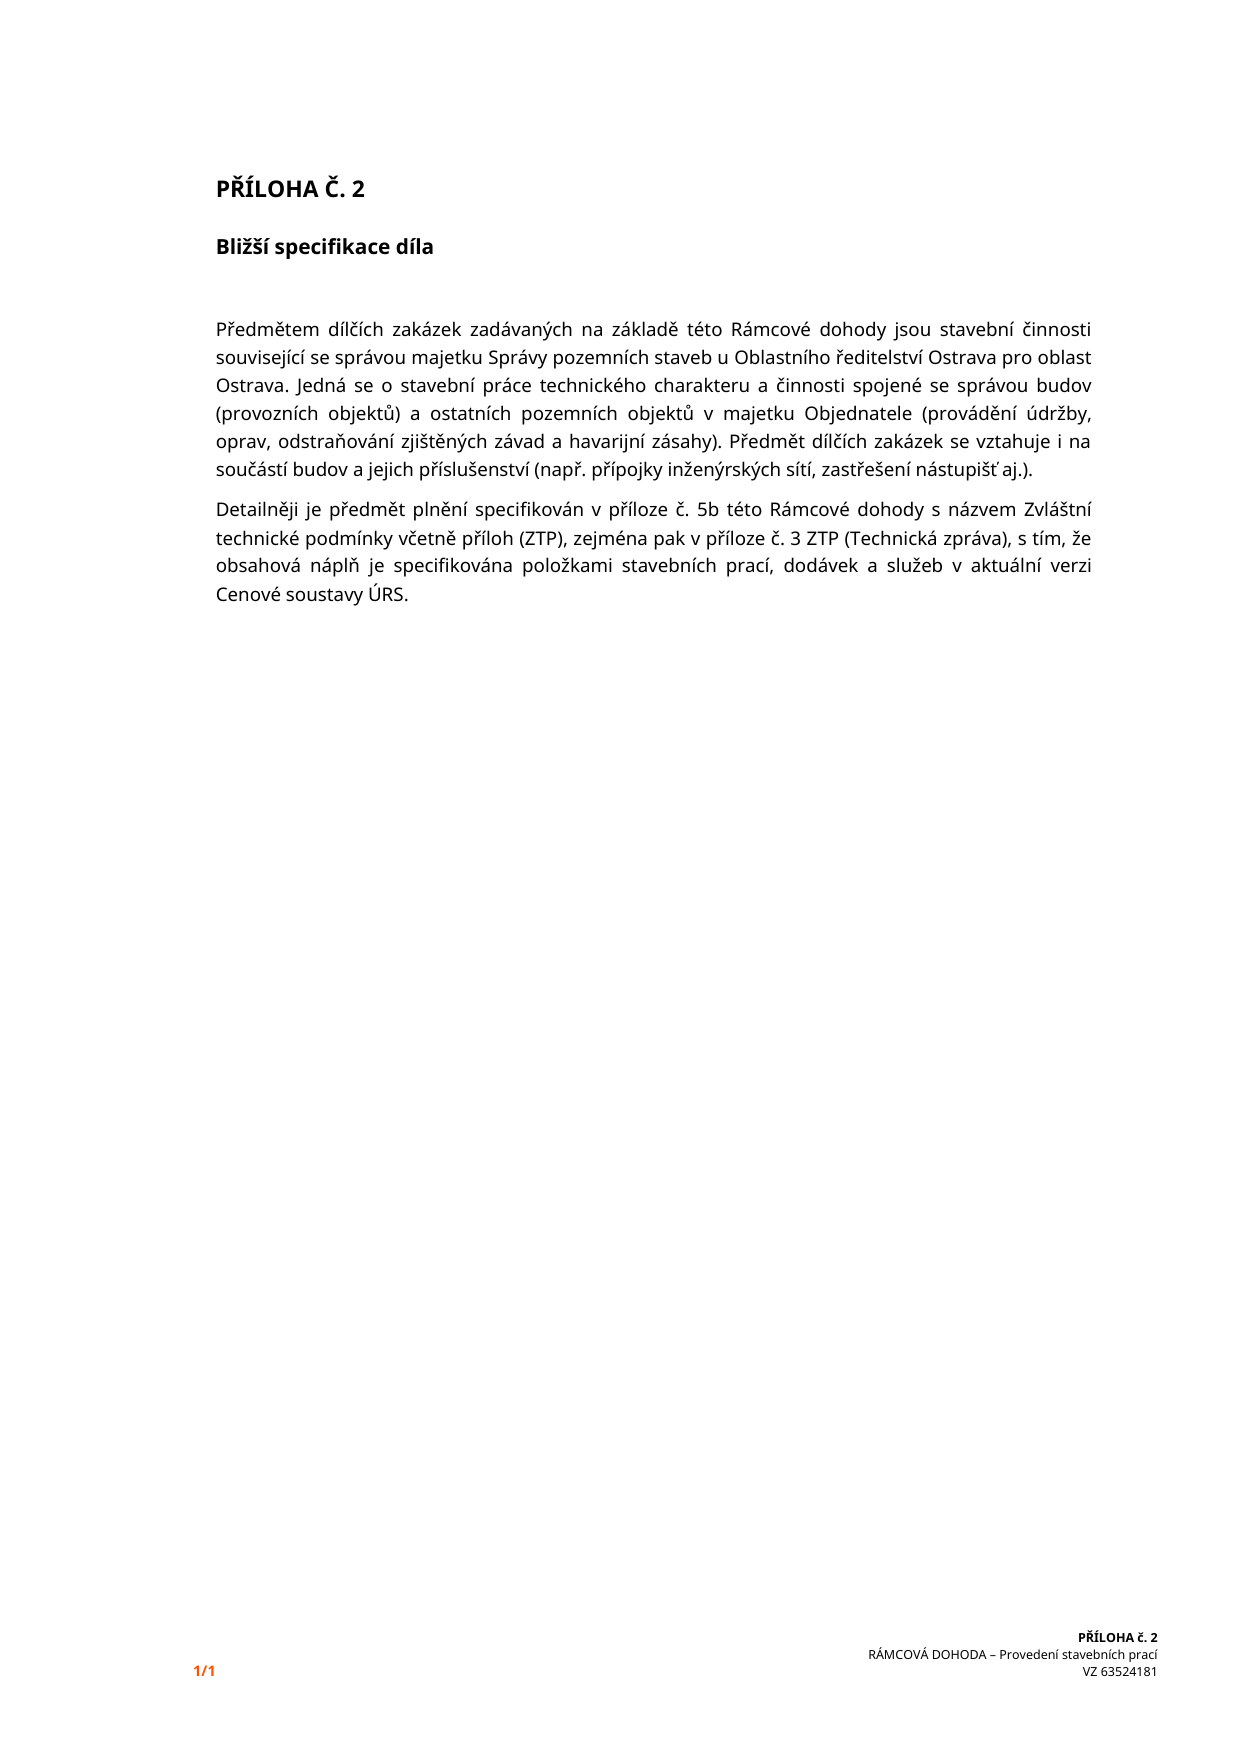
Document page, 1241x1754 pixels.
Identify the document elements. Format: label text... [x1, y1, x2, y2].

text Bližší specifikace díla [216, 232, 1093, 260]
text Předmětem dílčích zakázek zadávaných na základě této Rámcové dohody jsou stavební činnosti související se správou majetku Správy pozemních staveb u Oblastního ředitelství Ostrava pro oblast Ostrava. Jedná se o stavební práce technického charakteru a činnosti spojené se správou budov (provozních objektů) a ostatních pozemních objektů v majetku Objednatele (provádění údržby, oprav, odstraňování zjištěných závad a havarijní zásahy). Předmět dílčích zakázek se vztahuje i na součástí budov a jejich příslušenství (např. přípojky inženýrských sítí, zastřešení nástupišť aj.). [216, 316, 1093, 482]
text Příloha č. 2 [216, 172, 1093, 204]
text Detailněji je předmět plnění specifikován v příloze č. 5b této Rámcové dohody s názvem Zvláštní technické podmínky včetně příloh (ZTP), zejména pak v příloze č. 3 ZTP (Technická zpráva), s tím, že obsahová náplň je specifikována položkami stavebních prací, dodávek a služeb v aktuální verzi Cenové soustavy ÚRS. [216, 497, 1093, 606]
